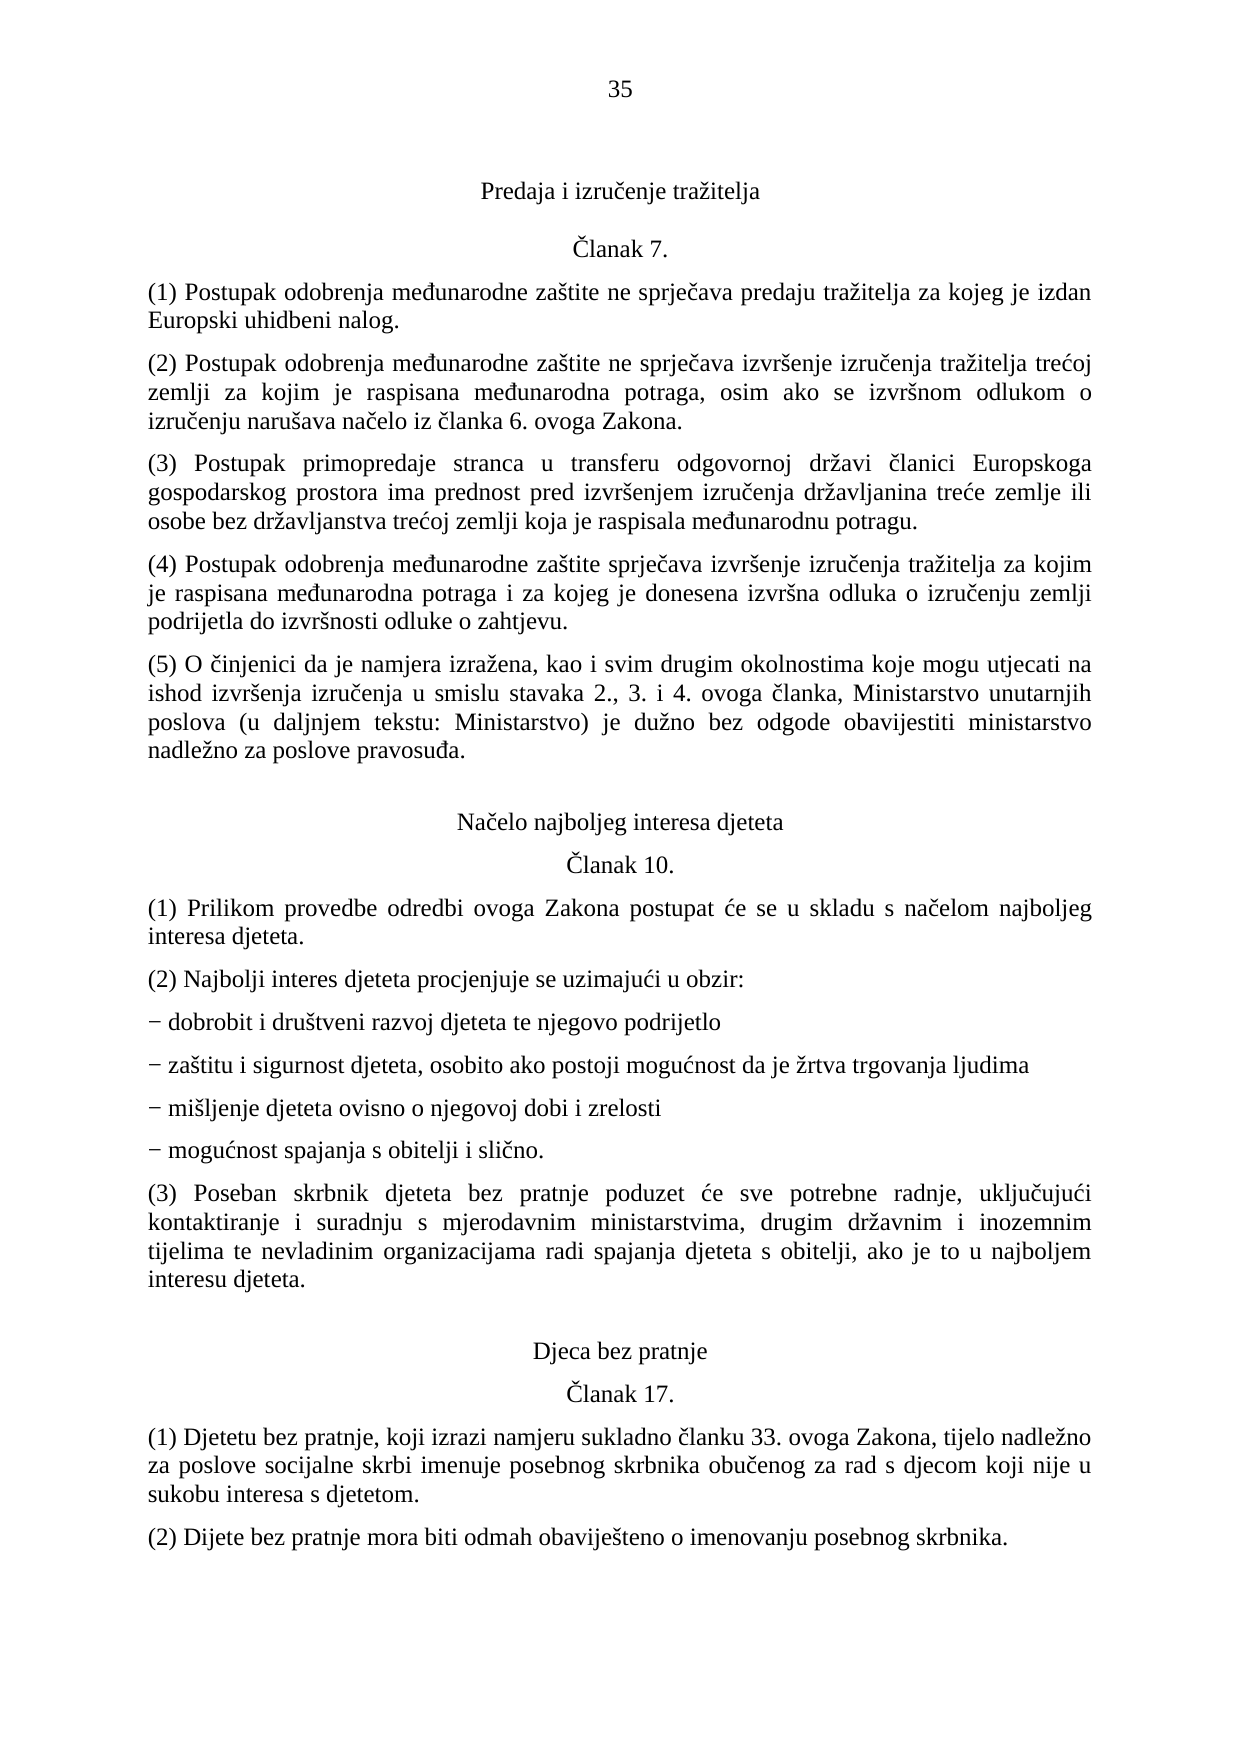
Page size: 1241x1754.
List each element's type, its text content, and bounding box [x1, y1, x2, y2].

text − zaštitu i sigurnost djeteta, osobito ako postoji mogućnost da je žrtva trgovanja ljudima [148, 1050, 1093, 1078]
text (1) Postupak odobrenja međunarodne zaštite ne sprječava predaju tražitelja za kojeg je izdan Europski uhidbeni nalog. [148, 277, 1093, 334]
text − mišljenje djeteta ovisno o njegovoj dobi i zrelosti [148, 1093, 1093, 1121]
text Članak 7. [148, 234, 1093, 263]
text (1) Prilikom provedbe odredbi ovoga Zakona postupat će se u skladu s načelom najboljeg interesa djeteta. [148, 893, 1093, 950]
text (2) Najbolji interes djeteta procjenjuje se uzimajući u obzir: [148, 964, 1093, 993]
text (3) Poseban skrbnik djeteta bez pratnje poduzet će sve potrebne radnje, uključujući kontaktiranje i suradnju s mjerodavnim ministarstvima, drugim državnim i inozemnim tijelima te nevladinim organizacijama radi spajanja djeteta s obitelji, ako je to u najboljem interesu djeteta. [148, 1178, 1093, 1293]
text (2) Dijete bez pratnje mora biti odmah obaviješteno o imenovanju posebnog skrbnika. [148, 1522, 1093, 1551]
text (2) Postupak odobrenja međunarodne zaštite ne sprječava izvršenje izručenja tražitelja trećoj zemlji za kojim je raspisana međunarodna potraga, osim ako se izvršnom odlukom o izručenju narušava načelo iz članka 6. ovoga Zakona. [148, 348, 1093, 434]
text (3) Postupak primopredaje stranca u transferu odgovornoj državi članici Europskoga gospodarskog prostora ima prednost pred izvršenjem izručenja državljanina treće zemlje ili osobe bez državljanstva trećoj zemlji koja je raspisala međunarodnu potragu. [148, 448, 1093, 535]
text − mogućnost spajanja s obitelji i slično. [148, 1135, 1093, 1164]
text Predaja i izručenje tražitelja [148, 176, 1093, 205]
text Članak 10. [148, 850, 1093, 878]
text Djeca bez pratnje [148, 1336, 1093, 1365]
text (5) O činjenici da je namjera izražena, kao i svim drugim okolnostima koje mogu utjecati na ishod izvršenja izručenja u smislu stavaka 2., 3. i 4. ovoga članka, Ministarstvo unutarnjih poslova (u daljnjem tekstu: Ministarstvo) je dužno bez odgode obavijestiti ministarstvo nadležno za poslove pravosuđa. [148, 649, 1093, 764]
text (4) Postupak odobrenja međunarodne zaštite sprječava izvršenje izručenja tražitelja za kojim je raspisana međunarodna potraga i za kojeg je donesena izvršna odluka o izručenju zemlji podrijetla do izvršnosti odluke o zahtjevu. [148, 549, 1093, 635]
text − dobrobit i društveni razvoj djeteta te njegovo podrijetlo [148, 1007, 1093, 1036]
text Načelo najboljeg interesa djeteta [148, 807, 1093, 836]
text (1) Djetetu bez pratnje, koji izrazi namjeru sukladno članku 33. ovoga Zakona, tijelo nadležno za poslove socijalne skrbi imenuje posebnog skrbnika obučenog za rad s djecom koji nije u sukobu interesa s djetetom. [148, 1422, 1093, 1508]
text Članak 17. [148, 1379, 1093, 1408]
